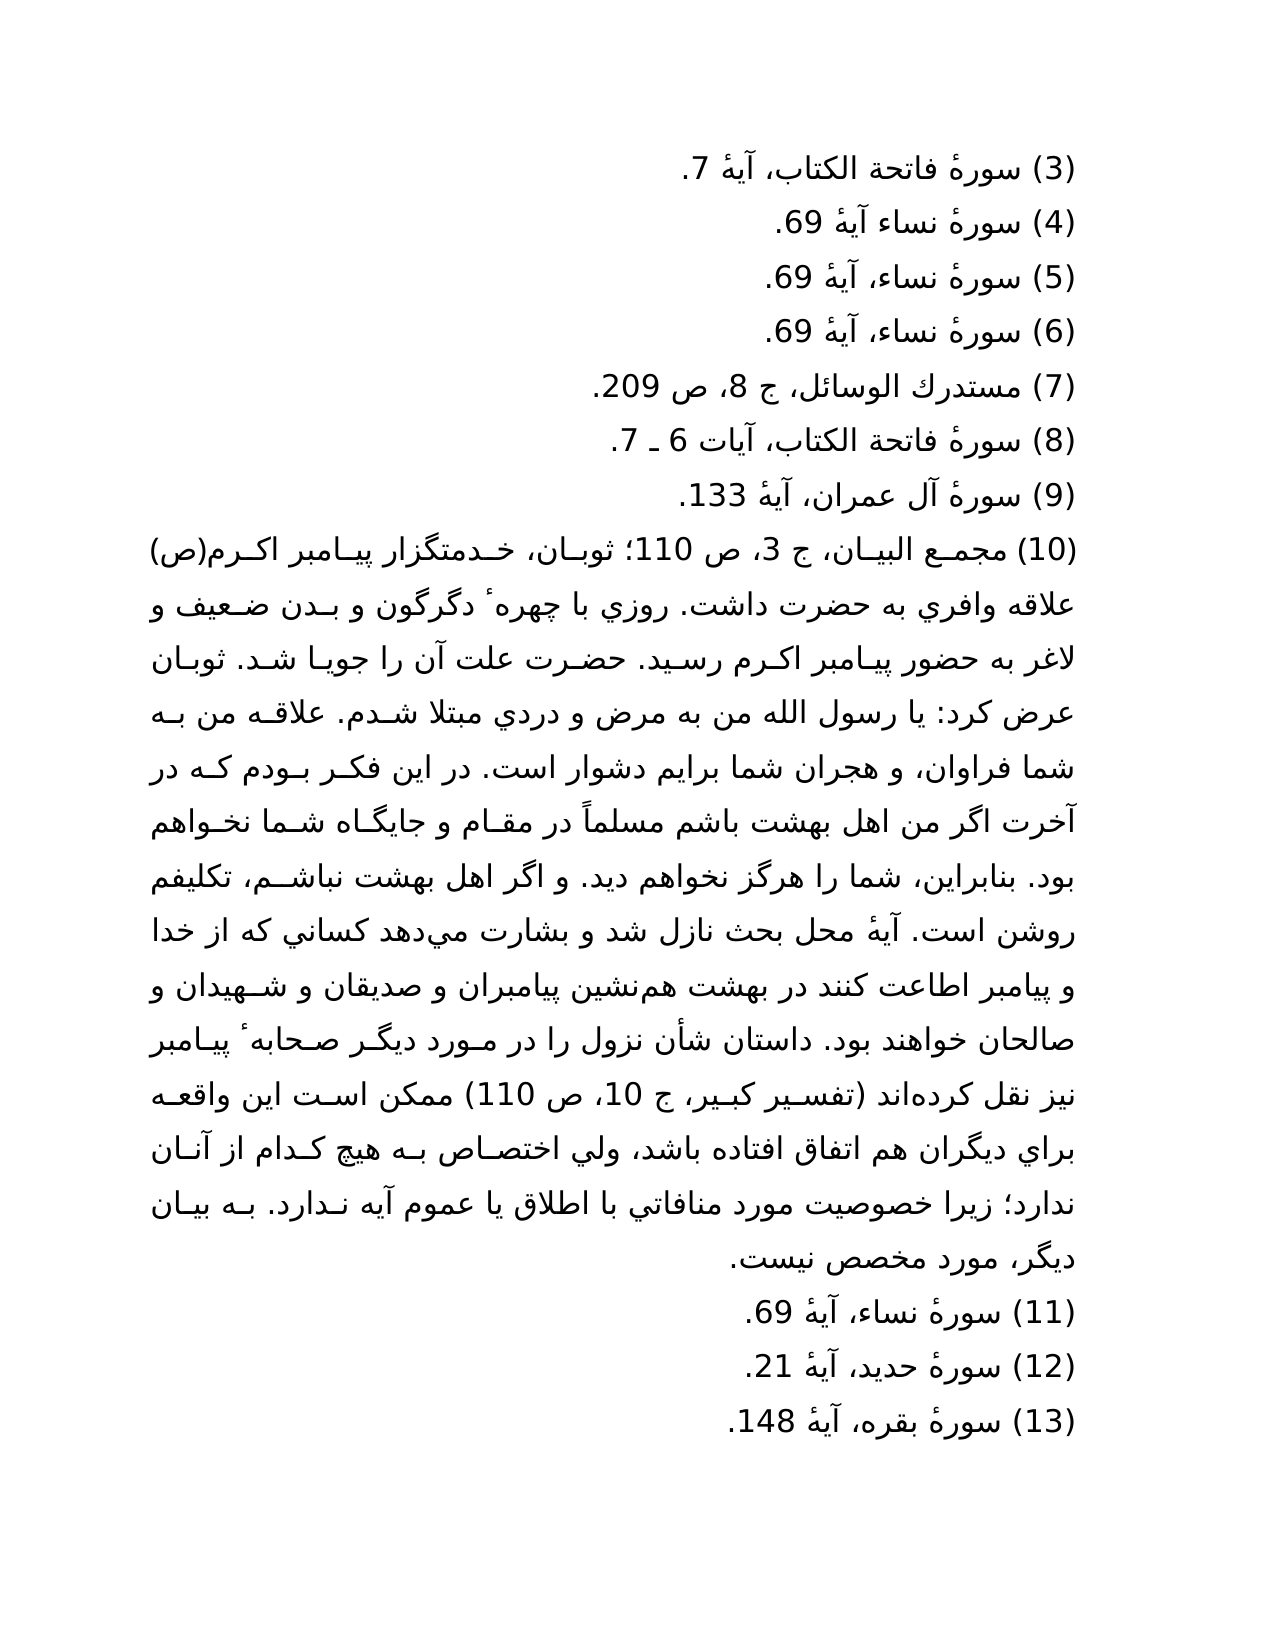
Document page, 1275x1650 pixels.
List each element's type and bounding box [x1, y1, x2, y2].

table_header [150, 150, 1076, 1456]
